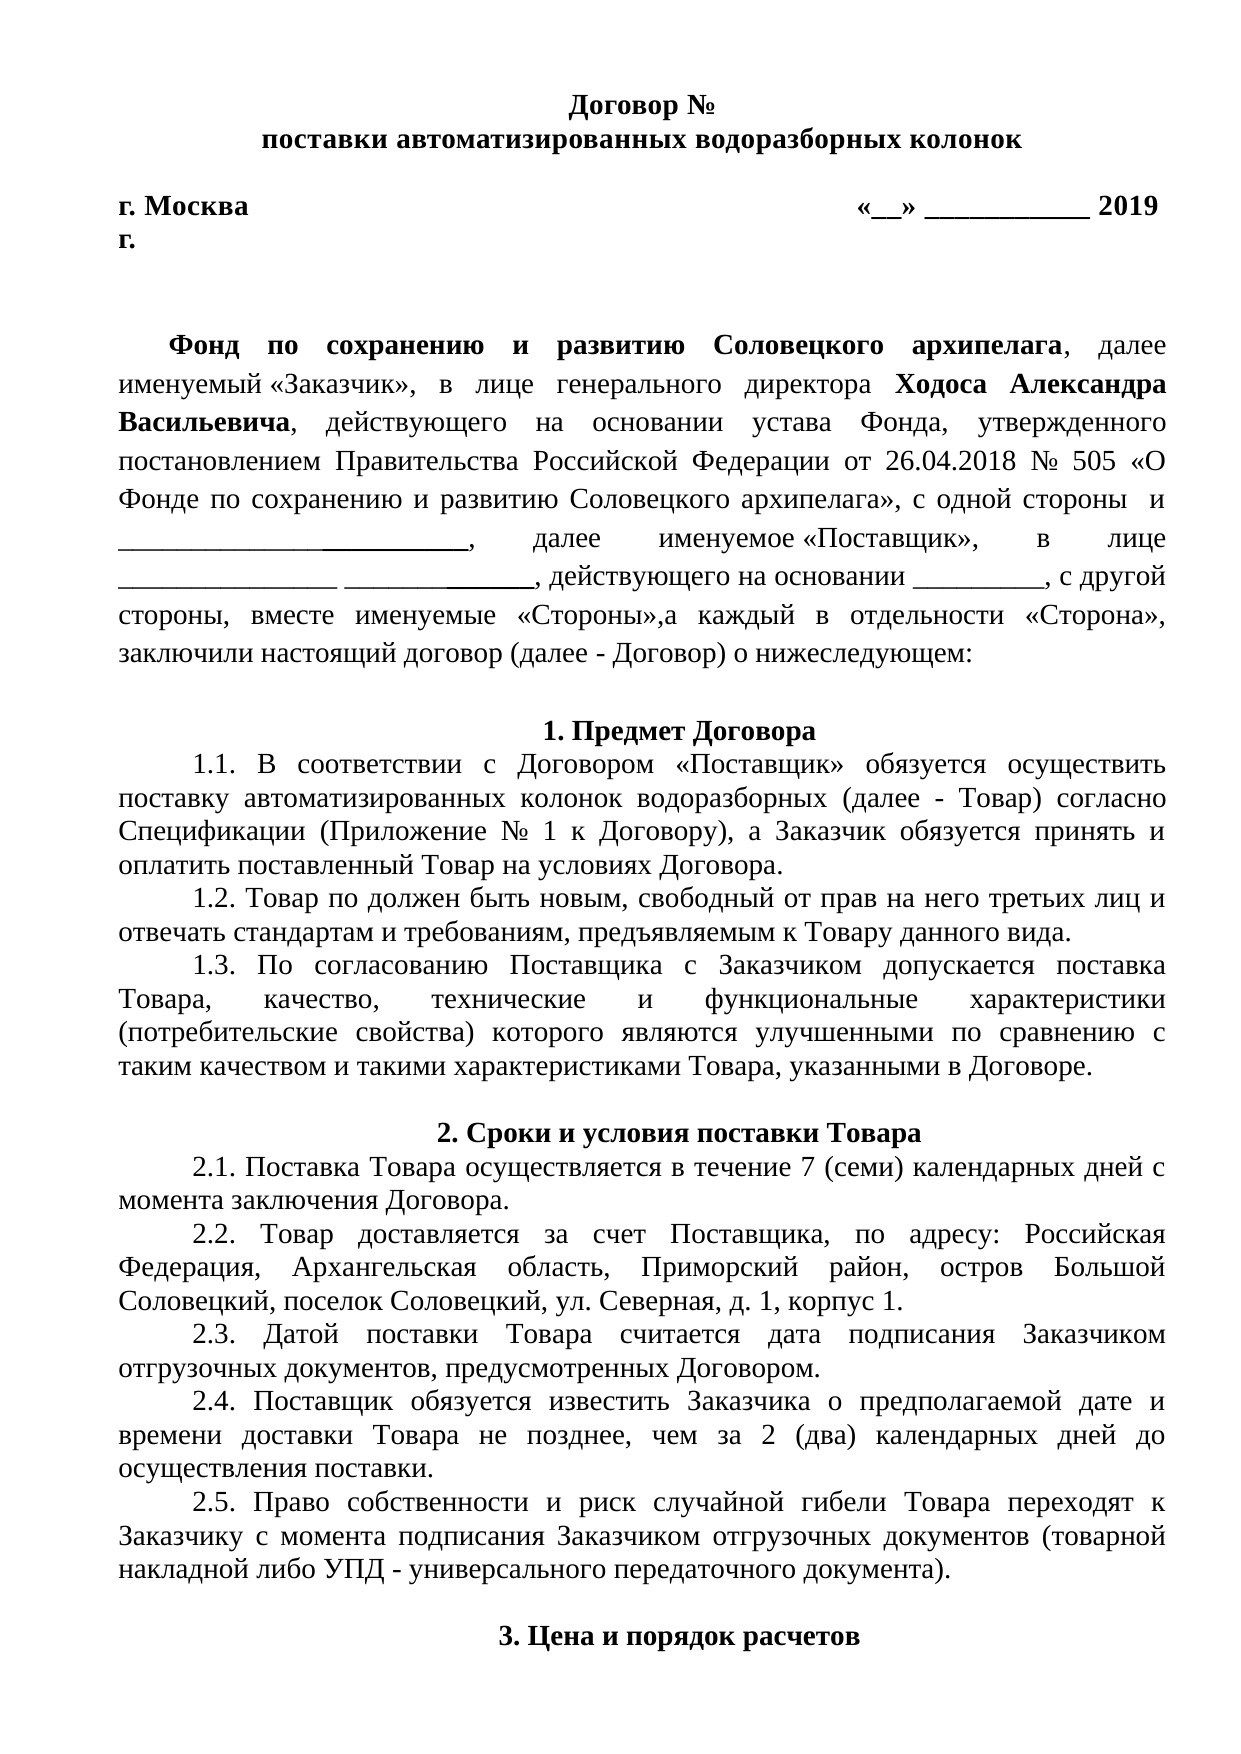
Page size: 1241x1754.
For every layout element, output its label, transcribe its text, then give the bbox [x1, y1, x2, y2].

text 2.4. Поставщик обязуется известить Заказчика о предполагаемой дате и времени доставки Товара не позднее, чем за 2 (два) календарных дней до осуществления поставки. [118, 1383, 1167, 1484]
text 3. Цена и порядок расчетов [118, 1618, 1167, 1652]
text Договор № [118, 87, 1167, 121]
text поставки автоматизированных водоразборных колонок [118, 121, 1167, 154]
text 1.1. В соответствии с Договором «Поставщик» обязуется осуществить поставку автоматизированных колонок водоразборных (далее - Товар) согласно Спецификации (Приложение № 1 к Договору), а Заказчик обязуется принять и оплатить поставленный Товар на условиях Договора. [118, 746, 1167, 880]
text 1.2. Товар по должен быть новым, свободный от прав на него третьих лиц и отвечать стандартам и требованиям, предъявляемым к Товару данного вида. [118, 880, 1167, 947]
text 2.5. Право собственности и риск случайной гибели Товара переходят к Заказчику с момента подписания Заказчиком отгрузочных документов (товарной накладной либо УПД - универсального передаточного документа). [118, 1484, 1167, 1585]
text 1. Предмет Договора [118, 713, 1167, 746]
text 2. Сроки и условия поставки Товара [118, 1115, 1167, 1149]
text 2.1. Поставка Товара осуществляется в течение 7 (семи) календарных дней с момента заключения Договора. [118, 1149, 1167, 1216]
text 2.3. Датой поставки Товара считается дата подписания Заказчиком отгрузочных документов, предусмотренных Договором. [118, 1316, 1167, 1383]
text 2.2. Товар доставляется за счет Поставщика, по адресу: Российская Федерация, Архангельская область, Приморский район, остров Большой Соловецкий, поселок Соловецкий, ул. Северная, д. 1, корпус 1. [118, 1216, 1167, 1316]
text г. Москва «__» ___________ 2019 г. [118, 188, 1167, 255]
text 1.3. По согласованию Поставщика с Заказчиком допускается поставка Товара, качество, технические и функциональные характеристики (потребительские свойства) которого являются улучшенными по сравнению с таким качеством и такими характеристиками Товара, указанными в Договоре. [118, 947, 1167, 1082]
text Фонд по сохранению и развитию Соловецкого архипелага, далее именуемый «Заказчик», в лице генерального директора Ходоса Александра Васильевича, действующего на основании устава Фонда, утвержденного постановлением Правительства Российской Федерации от 26.04.2018 № 505 «О Фонде по сохранению и развитию Соловецкого архипелага», с одной стороны и ________________________, далее именуемое «Поставщик», в лице _______________ _____________, действующего на основании _________, с другой стороны, вместе именуемые «Стороны»,а каждый в отдельности «Сторона», заключили настоящий договор (далее - Договор) о нижеследующем: [118, 327, 1167, 669]
